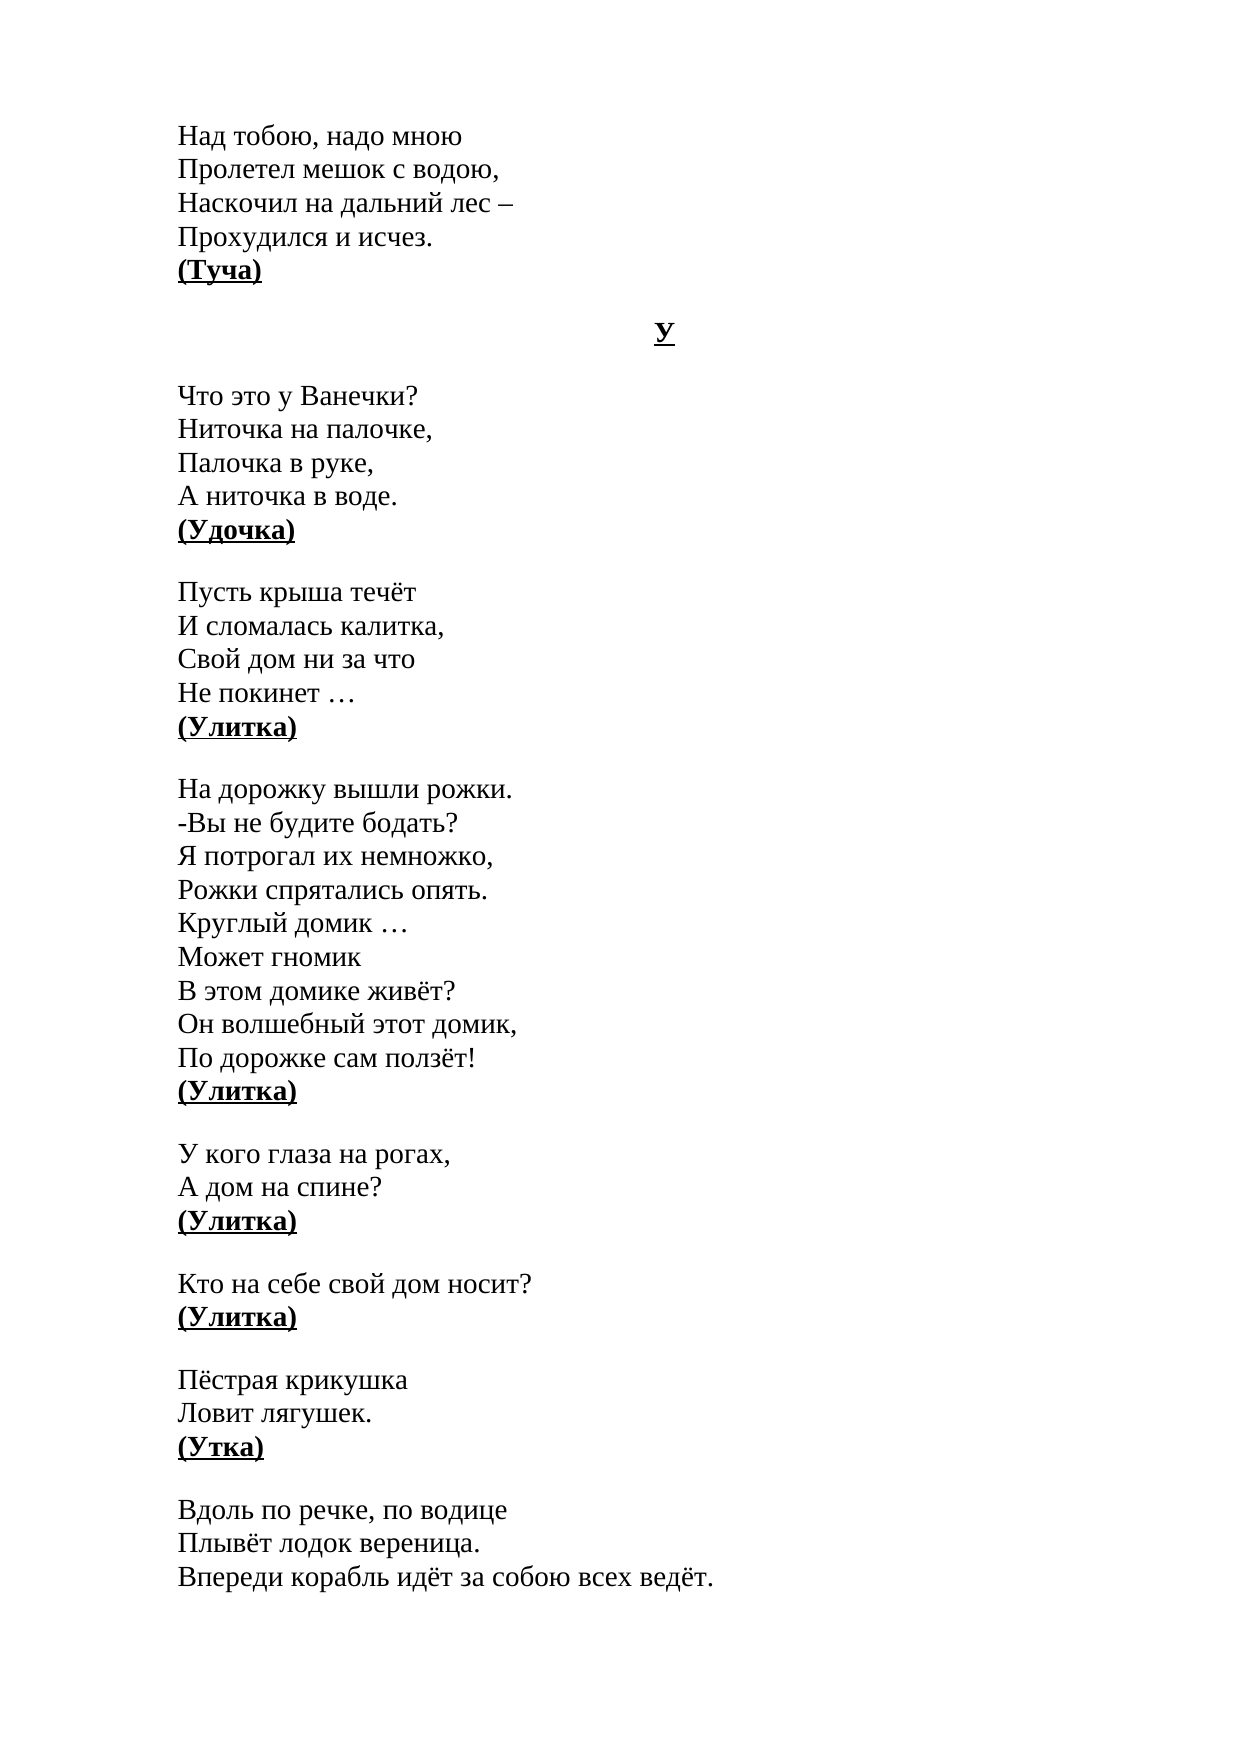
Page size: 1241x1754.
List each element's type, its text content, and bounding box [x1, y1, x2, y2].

subtitle У [177, 315, 1152, 348]
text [177, 1492, 1152, 1592]
text У кого глаза на рогах, А дом на спине? (Улитка) [177, 1136, 1152, 1237]
text Над тобою, надо мною Пролетел мешок с водою, Наскочил на дальний лес – Прохудился и исчез. (Туча) [177, 118, 1152, 286]
text Что это у Ванечки? Ниточка на палочке, Палочка в руке, А ниточка в воде. (Удочка) [177, 378, 1152, 545]
text Пёстрая крикушка Ловит лягушек. (Утка) [177, 1362, 1152, 1463]
text На дорожку вышли рожки. -Вы не будите бодать? Я потрогал их немножко, Рожки спрятались опять. Круглый домик … Может гномик В этом домике живёт? Он волшебный этот домик, По дорожке сам ползёт! (Улитка) [177, 771, 1152, 1107]
text Кто на себе свой дом носит? (Улитка) [177, 1266, 1152, 1333]
text Пусть крыша течёт И сломалась калитка, Свой дом ни за что Не покинет … (Улитка) [177, 574, 1152, 742]
